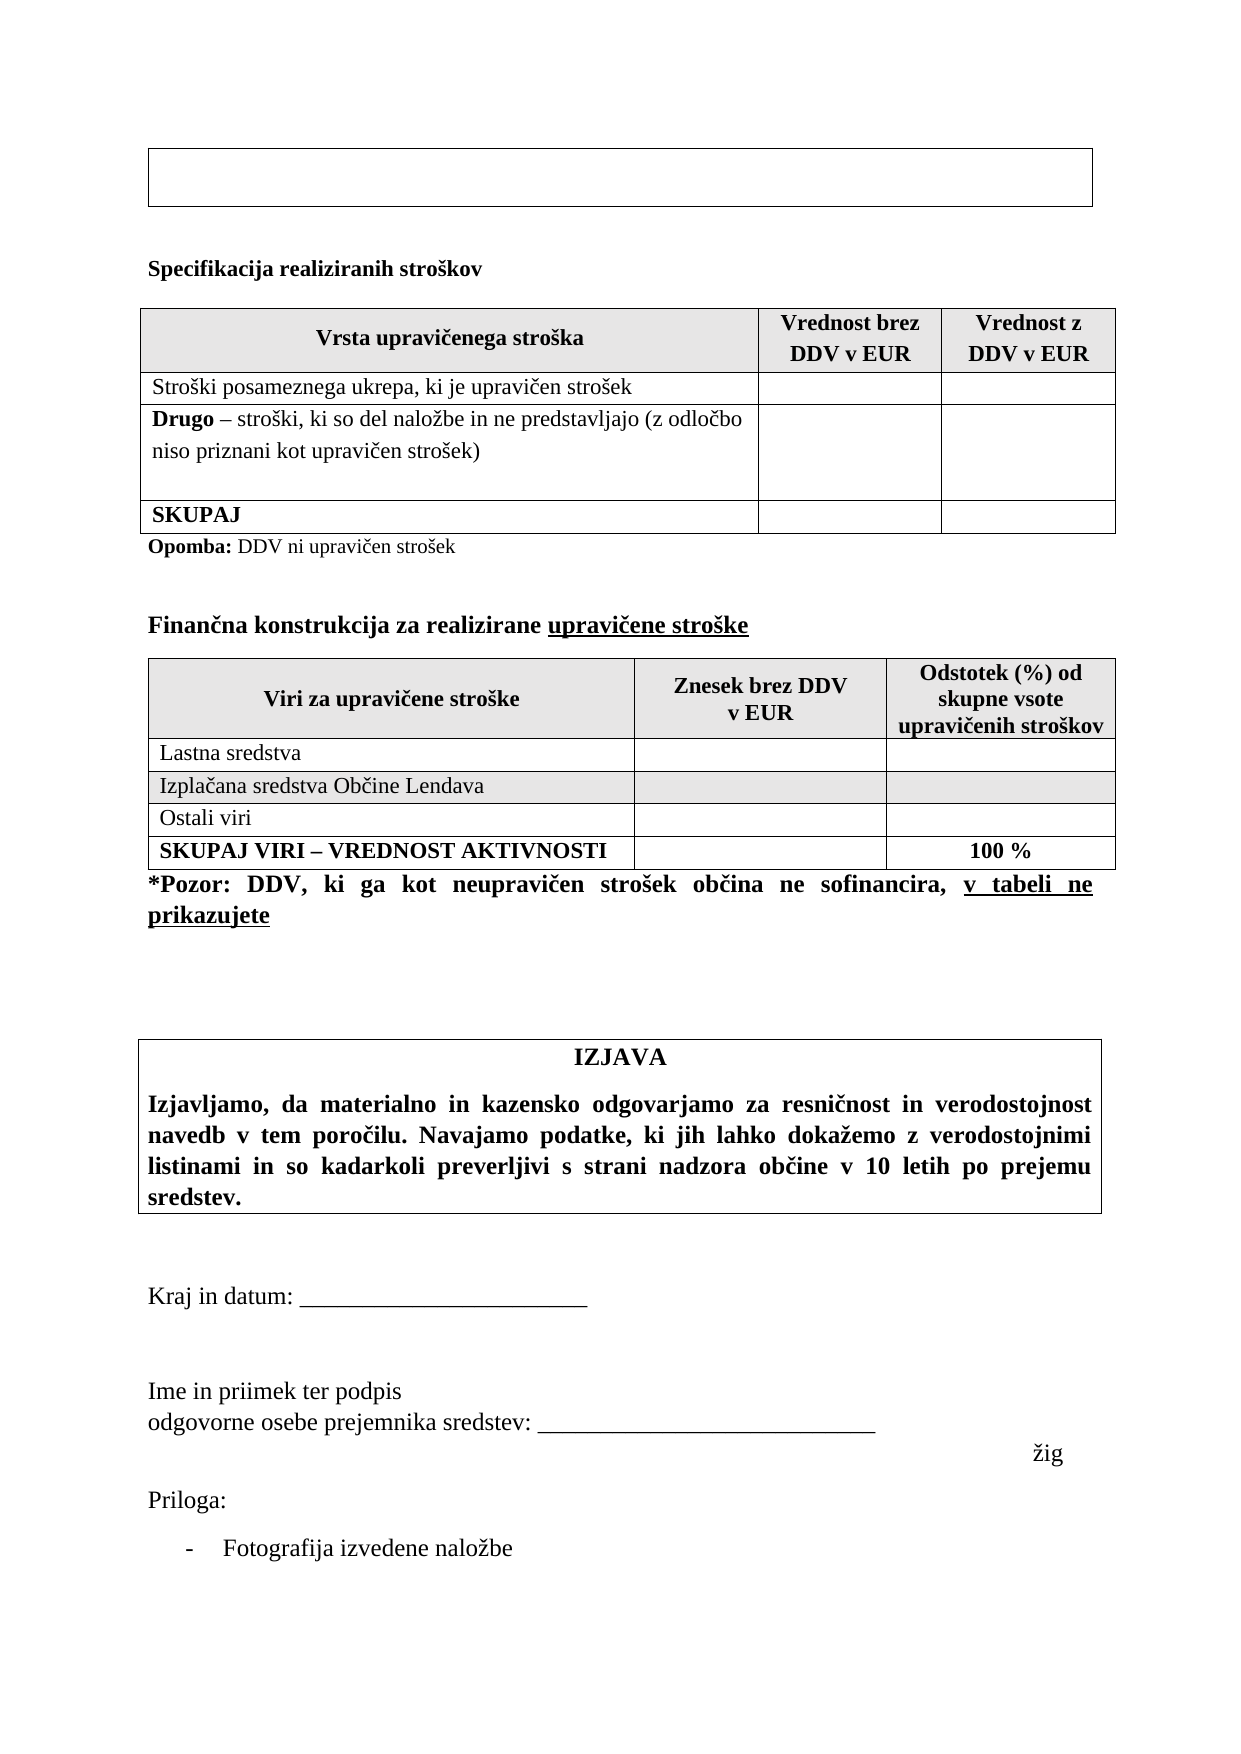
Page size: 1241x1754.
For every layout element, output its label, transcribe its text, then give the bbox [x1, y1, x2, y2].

table_cell Lastna sredstva [149, 739, 634, 771]
table_header Znesek brez DDV v EUR [635, 659, 886, 738]
text Opomba: DDV ni upravičen strošek [148, 534, 1093, 558]
text Izjavljamo, da materialno in kazensko odgovarjamo za resničnost in verodostojnost navedb v tem poročilu. Navajamo podatke, ki jih lahko dokažemo z verodostojnimi listinami in so kadarkoli preverljivi s strani nadzora občine v 10 letih po prejemu sredstev. [139, 1086, 1101, 1213]
text Ime in priimek ter podpis [148, 1376, 1093, 1404]
table_cell [887, 804, 1115, 836]
table_cell Izplačana sredstva Občine Lendava [149, 772, 634, 803]
text Finančna konstrukcija za realizirane upravičene stroške [148, 610, 1093, 639]
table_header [149, 149, 1092, 206]
table_cell [635, 804, 886, 836]
table_header Vrednost brez DDV v EUR [759, 309, 941, 372]
table_cell [942, 501, 1115, 533]
text Kraj in datum: _______________________ [148, 1281, 1093, 1310]
table_cell SKUPAJ VIRI – VREDNOST AKTIVNOSTI [149, 837, 634, 868]
table_cell [635, 837, 886, 868]
table_cell SKUPAJ [141, 501, 758, 533]
table_cell [759, 373, 941, 404]
text odgovorne osebe prejemnika sredstev: ___________________________ žig [148, 1407, 1093, 1467]
table_cell [887, 772, 1115, 803]
text Priloga: [148, 1486, 1093, 1514]
table_cell 100 % [887, 837, 1115, 868]
table_cell Drugo – stroški, ki so del naložbe in ne predstavljajo (z odločbo niso priznani kot upravičen strošek) [141, 405, 758, 500]
table_cell [635, 772, 886, 803]
table_cell Ostali viri [149, 804, 634, 836]
table_cell [887, 739, 1115, 771]
table_cell [942, 405, 1115, 500]
table_cell [942, 373, 1115, 404]
table_header Odstotek (%) od skupne vsote upravičenih stroškov [887, 659, 1115, 738]
table_header Vrsta upravičenega stroška [141, 309, 758, 372]
table_header Viri za upravičene stroške [149, 659, 634, 738]
table_cell Stroški posameznega ukrepa, ki je upravičen strošek [141, 373, 758, 404]
table_cell [759, 405, 941, 500]
table_cell [635, 739, 886, 771]
table_header Vrednost z DDV v EUR [942, 309, 1115, 372]
text Specifikacija realiziranih stroškov [148, 255, 1093, 281]
text IZJAVA [139, 1040, 1101, 1070]
table_cell [759, 501, 941, 533]
list Fotografija izvedene naložbe [185, 1533, 1093, 1562]
text *Pozor: DDV, ki ga kot neupravičen strošek občina ne sofinancira, v tabeli ne prikazujete [148, 870, 1093, 929]
